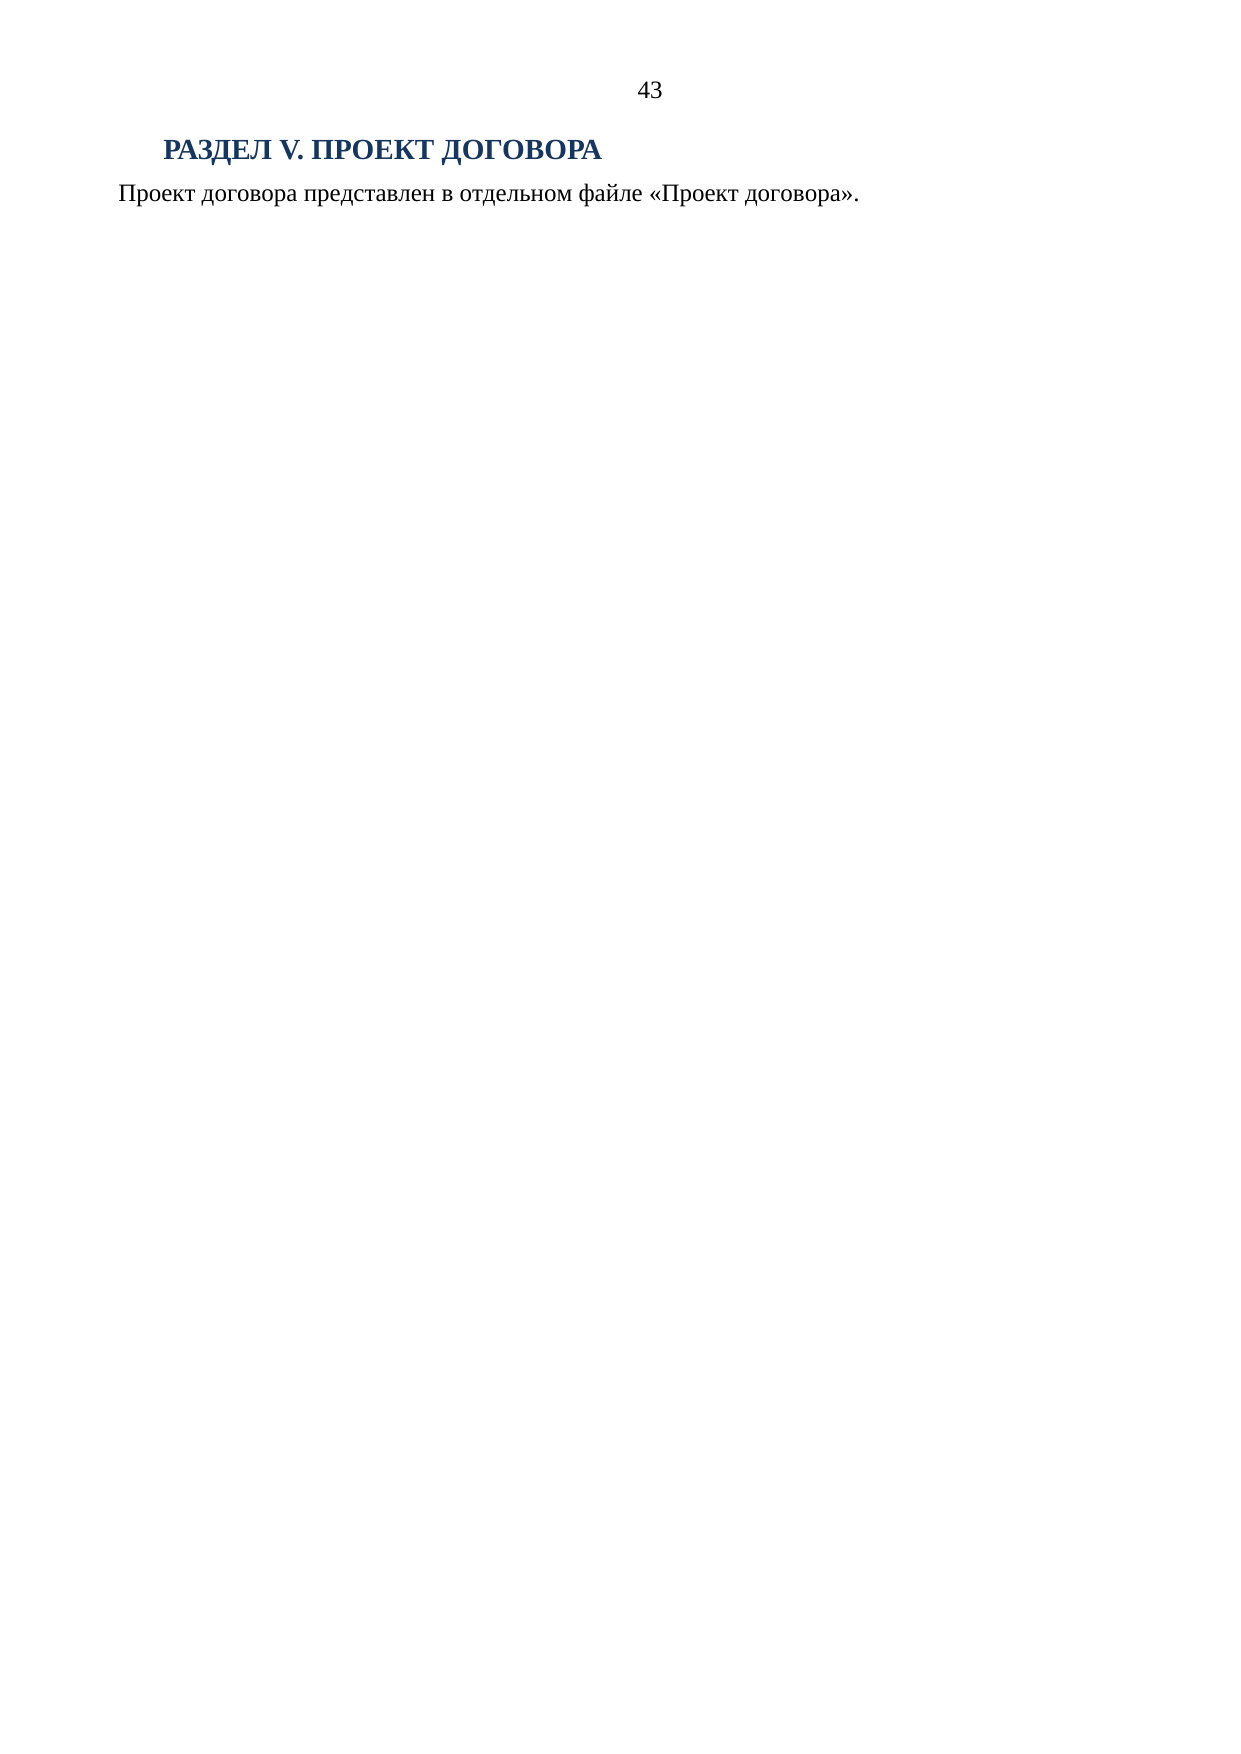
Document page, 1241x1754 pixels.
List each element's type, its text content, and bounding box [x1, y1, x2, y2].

text Проект договора представлен в отдельном файле «Проект договора». [118, 178, 1181, 207]
subtitle РАЗДЕЛ V. ПРОЕКТ ДОГОВОРА [163, 132, 1181, 166]
